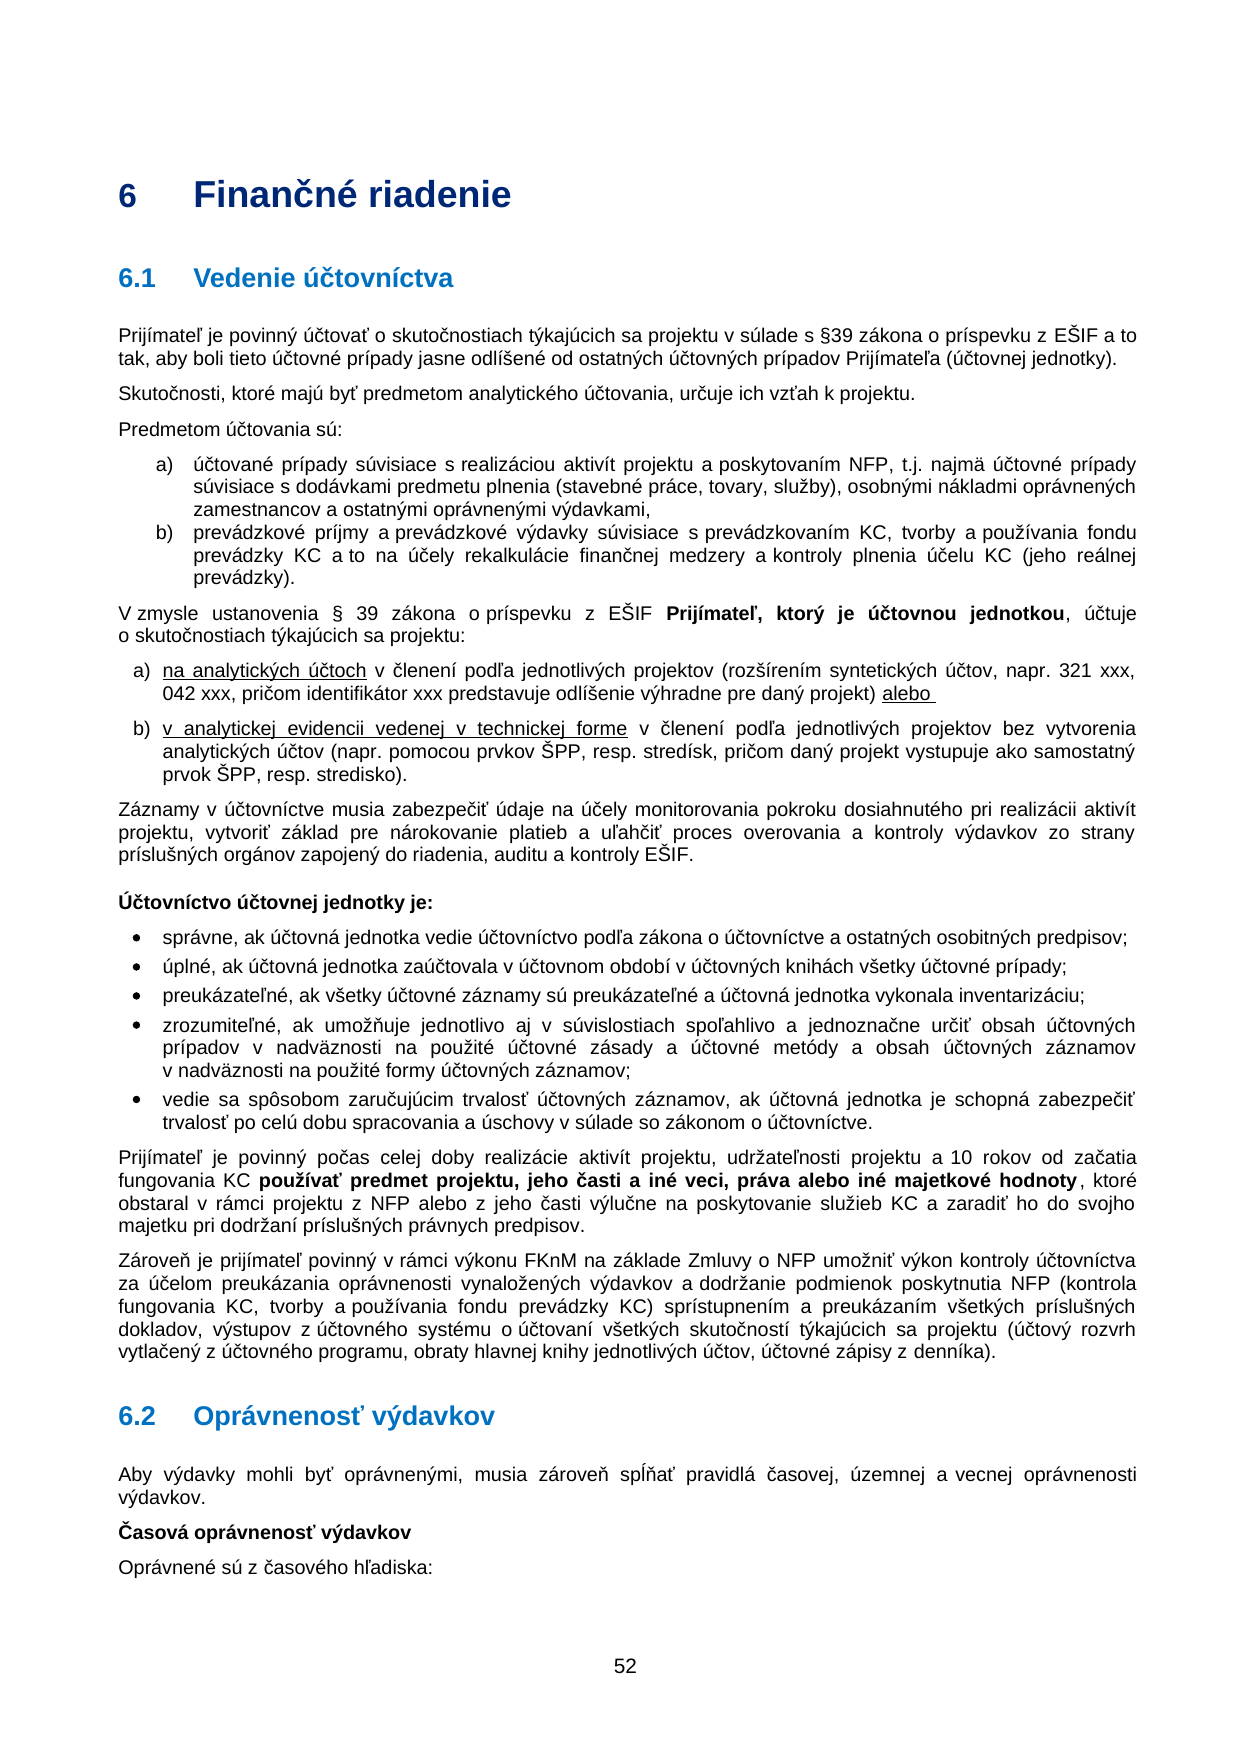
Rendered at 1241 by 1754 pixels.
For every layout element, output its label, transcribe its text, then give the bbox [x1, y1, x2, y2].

list preukázateľné, ak všetky účtovné záznamy sú preukázateľné a účtovná jednotka vykonala inventarizáciu; [133, 984, 1137, 1007]
text Záznamy v účtovníctve musia zabezpečiť údaje na účely monitorovania pokroku dosiahnutého pri realizácii aktivít projektu, vytvoriť základ pre nárokovanie platieb a uľahčiť proces overovania a kontroly výdavkov zo strany príslušných orgánov zapojený do riadenia, auditu a kontroly EŠIF. [118, 798, 1137, 866]
text Prijímateľ je povinný účtovať o skutočnostiach týkajúcich sa projektu v súlade s §39 zákona o príspevku z EŠIF a to tak, aby boli tieto účtovné prípady jasne odlíšené od ostatných účtovných prípadov Prijímateľa (účtovnej jednotky). [118, 324, 1137, 370]
text Oprávnené sú z časového hľadiska: [118, 1556, 1137, 1579]
list správne, ak účtovná jednotka vedie účtovníctvo podľa zákona o účtovníctve a ostatných osobitných predpisov; [133, 926, 1137, 949]
text Zároveň je prijímateľ povinný v rámci výkonu FKnM na základe Zmluvy o NFP umožniť výkon kontroly účtovníctva za účelom preukázania oprávnenosti vynaložených výdavkov a dodržanie podmienok poskytnutia NFP (kontrola fungovania KC, tvorby a používania fondu prevádzky KC) sprístupnením a preukázaním všetkých príslušných dokladov, výstupov z účtovného systému o účtovaní všetkých skutočností týkajúcich sa projektu (účtový rozvrh vytlačený z účtovného programu, obraty hlavnej knihy jednotlivých účtov, účtovné zápisy z denníka). [118, 1249, 1137, 1363]
list prevádzkové príjmy a prevádzkové výdavky súvisiace s prevádzkovaním KC, tvorby a používania fondu prevádzky KC a to na účely rekalkulácie finančnej medzery a kontroly plnenia účelu KC (jeho reálnej prevádzky). [156, 521, 1137, 589]
list v analytickej evidencii vedenej v technickej forme v členení podľa jednotlivých projektov bez vytvorenia analytických účtov (napr. pomocou prvkov ŠPP, resp. stredísk, pričom daný projekt vystupuje ako samostatný prvok ŠPP, resp. stredisko). [133, 717, 1137, 785]
list úplné, ak účtovná jednotka zaúčtovala v účtovnom období v účtovných knihách všetky účtovné prípady; [133, 955, 1137, 978]
list na analytických účtoch v členení podľa jednotlivých projektov (rozšírením syntetických účtov, napr. 321 xxx, 042 xxx, pričom identifikátor xxx predstavuje odlíšenie výhradne pre daný projekt) alebo [133, 659, 1137, 705]
list účtované prípady súvisiace s realizáciou aktivít projektu a poskytovaním NFP, t.j. najmä účtovné prípady súvisiace s dodávkami predmetu plnenia (stavebné práce, tovary, služby), osobnými nákladmi oprávnených zamestnancov a ostatnými oprávnenými výdavkami, [156, 453, 1137, 521]
text Prijímateľ je povinný počas celej doby realizácie aktivít projektu, udržateľnosti projektu a 10 rokov od začatia fungovania KC používať predmet projektu, jeho časti a iné veci, práva alebo iné majetkové hodnoty, ktoré obstaral v rámci projektu z NFP alebo z jeho časti výlučne na poskytovanie služieb KC a zaradiť ho do svojho majetku pri dodržaní príslušných právnych predpisov. [118, 1146, 1137, 1237]
text Účtovníctvo účtovnej jednotky je: [118, 891, 1137, 914]
list zrozumiteľné, ak umožňuje jednotlivo aj v súvislostiach spoľahlivo a jednoznačne určiť obsah účtovných prípadov v nadväznosti na použité účtovné zásady a účtovné metódy a obsah účtovných záznamov v nadväznosti na použité formy účtovných záznamov; [133, 1013, 1137, 1082]
subtitle Finančné riadenie [118, 173, 1137, 216]
text Aby výdavky mohli byť oprávnenými, musia zároveň spĺňať pravidlá časovej, územnej a vecnej oprávnenosti výdavkov. [118, 1463, 1137, 1508]
text Predmetom účtovania sú: [118, 417, 1137, 440]
subtitle Vedenie účtovníctva [118, 262, 1137, 293]
text Časová oprávnenosť výdavkov [118, 1521, 1137, 1543]
text V zmysle ustanovenia § 39 zákona o príspevku z EŠIF Prijímateľ, ktorý je účtovnou jednotkou, účtuje o skutočnostiach týkajúcich sa projektu: [118, 601, 1137, 647]
list vedie sa spôsobom zaručujúcim trvalosť účtovných záznamov, ak účtovná jednotka je schopná zabezpečiť trvalosť po celú dobu spracovania a úschovy v súlade so zákonom o účtovníctve. [133, 1088, 1137, 1133]
subtitle Oprávnenosť výdavkov [118, 1400, 1137, 1432]
text Skutočnosti, ktoré majú byť predmetom analytického účtovania, určuje ich vzťah k projektu. [118, 382, 1137, 405]
